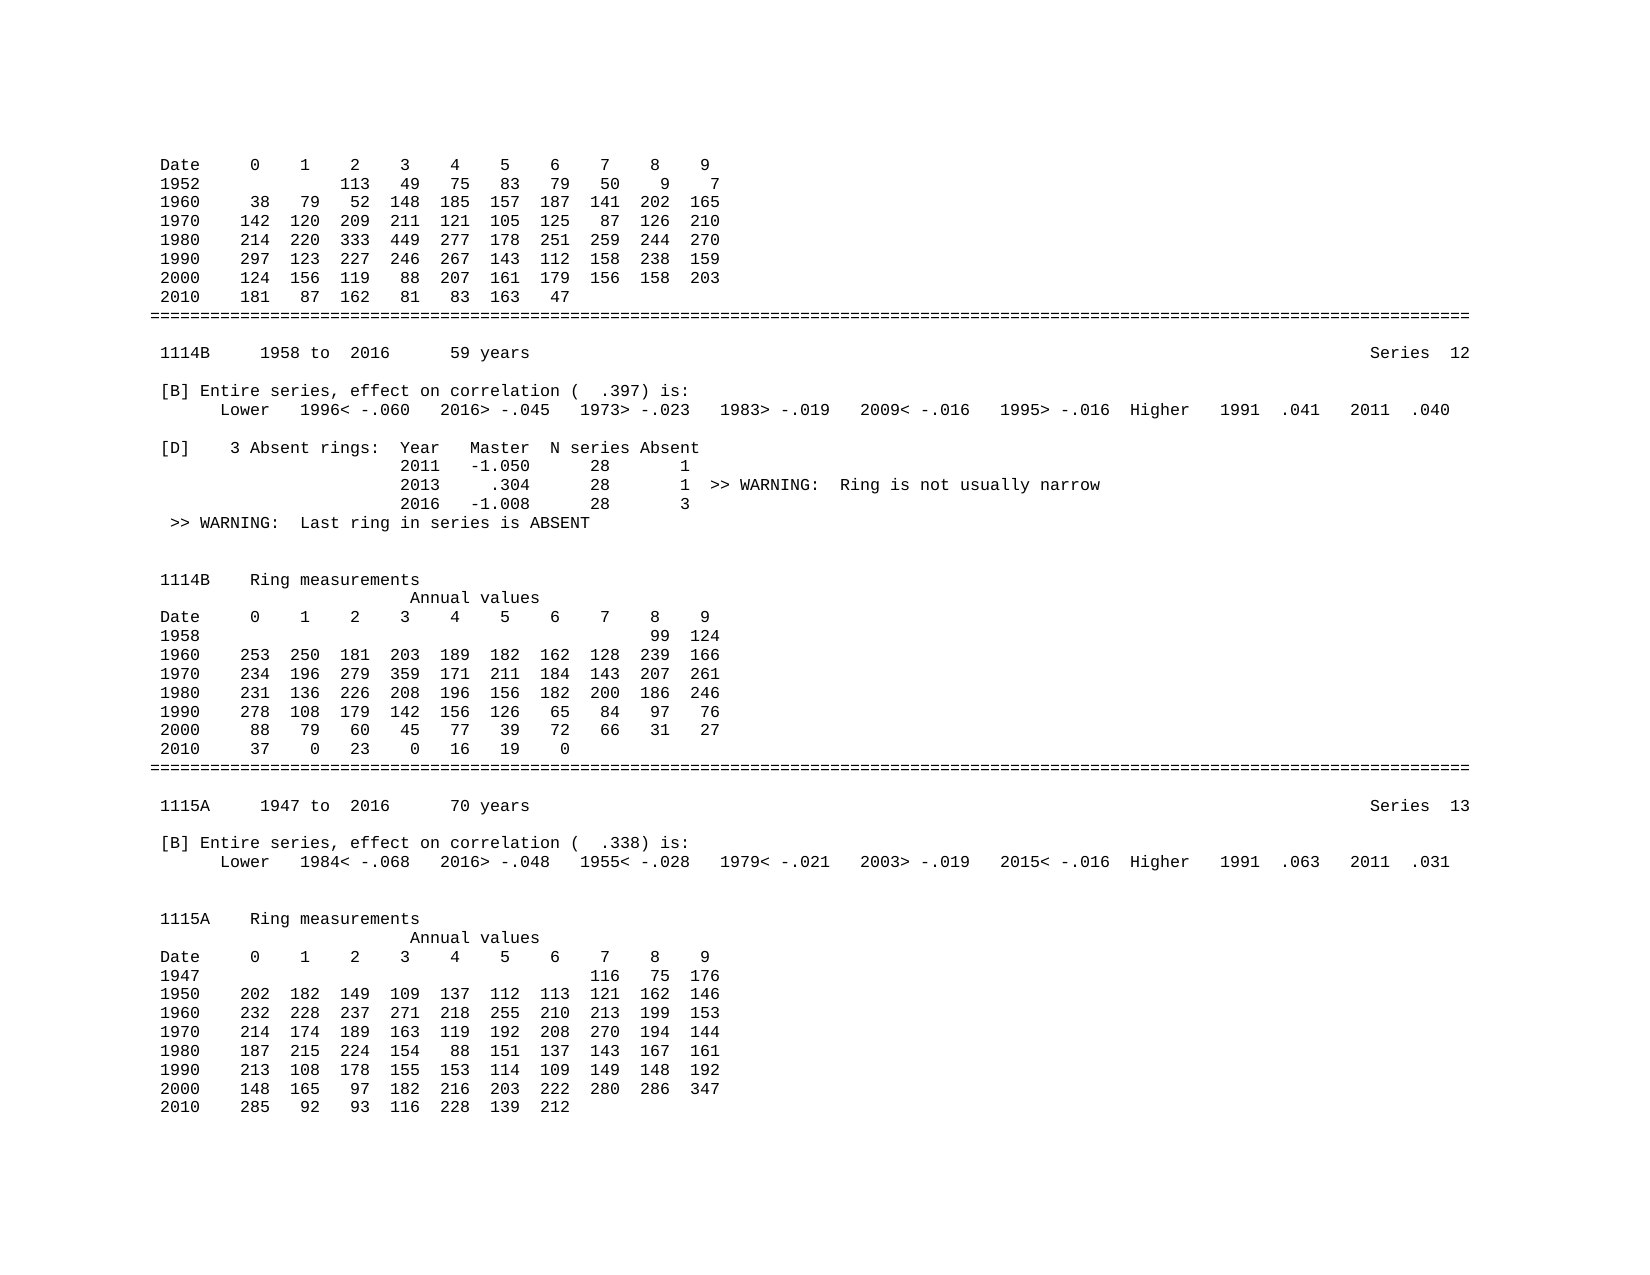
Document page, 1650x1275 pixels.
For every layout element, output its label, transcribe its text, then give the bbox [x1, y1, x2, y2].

text [B] Entire series, effect on correlation ( .338) is: [150, 835, 1500, 854]
text 1960 253 250 181 203 189 182 162 128 239 166 [150, 647, 1500, 665]
text >> WARNING: Last ring in series is ABSENT [150, 514, 1500, 533]
text 2010 37 0 23 0 16 19 0 [150, 741, 1500, 760]
text 1114B 1958 to 2016 59 years Series 12 [150, 345, 1500, 364]
text ==================================================================================================================================== [150, 760, 1500, 778]
text 1960 232 228 237 271 218 255 210 213 199 153 [150, 1005, 1500, 1024]
text 1950 202 182 149 109 137 112 113 121 162 146 [150, 986, 1500, 1005]
text 2000 148 165 97 182 216 203 222 280 286 347 [150, 1080, 1500, 1099]
text 1960 38 79 52 148 185 157 187 141 202 165 [150, 194, 1500, 213]
text 1980 187 215 224 154 88 151 137 143 167 161 [150, 1042, 1500, 1061]
text Annual values [150, 590, 1500, 609]
text 1980 214 220 333 449 277 178 251 259 244 270 [150, 232, 1500, 251]
text [D] 3 Absent rings: Year Master N series Absent [150, 439, 1500, 458]
text Lower 1984< -.068 2016> -.048 1955< -.028 1979< -.021 2003> -.019 2015< -.016 Higher 1991 .063 2011 .031 [150, 854, 1500, 873]
text 1952 113 49 75 83 79 50 9 7 [150, 175, 1500, 194]
text 1947 116 75 176 [150, 967, 1500, 986]
text Date 0 1 2 3 4 5 6 7 8 9 [150, 948, 1500, 967]
text 1980 231 136 226 208 196 156 182 200 186 246 [150, 684, 1500, 703]
text [B] Entire series, effect on correlation ( .397) is: [150, 383, 1500, 401]
text 1970 142 120 209 211 121 105 125 87 126 210 [150, 213, 1500, 232]
text Lower 1996< -.060 2016> -.045 1973> -.023 1983> -.019 2009< -.016 1995> -.016 Higher 1991 .041 2011 .040 [150, 401, 1500, 420]
text 1115A Ring measurements [150, 911, 1500, 929]
text 1970 214 174 189 163 119 192 208 270 194 144 [150, 1024, 1500, 1042]
text 1970 234 196 279 359 171 211 184 143 207 261 [150, 665, 1500, 684]
text 2000 124 156 119 88 207 161 179 156 158 203 [150, 269, 1500, 288]
text 2010 181 87 162 81 83 163 47 [150, 288, 1500, 307]
text 1990 278 108 179 142 156 126 65 84 97 76 [150, 703, 1500, 722]
text Annual values [150, 929, 1500, 948]
text 1115A 1947 to 2016 70 years Series 13 [150, 797, 1500, 816]
text 1958 99 124 [150, 628, 1500, 647]
text ==================================================================================================================================== [150, 307, 1500, 326]
text Date 0 1 2 3 4 5 6 7 8 9 [150, 156, 1500, 175]
text 1114B Ring measurements [150, 571, 1500, 590]
text 2000 88 79 60 45 77 39 72 66 31 27 [150, 722, 1500, 741]
text 2013 .304 28 1 >> WARNING: Ring is not usually narrow [150, 477, 1500, 496]
text 2011 -1.050 28 1 [150, 458, 1500, 477]
text 2010 285 92 93 116 228 139 212 [150, 1099, 1500, 1118]
text Date 0 1 2 3 4 5 6 7 8 9 [150, 609, 1500, 628]
text 2016 -1.008 28 3 [150, 496, 1500, 514]
text 1990 213 108 178 155 153 114 109 149 148 192 [150, 1061, 1500, 1080]
text 1990 297 123 227 246 267 143 112 158 238 159 [150, 251, 1500, 269]
